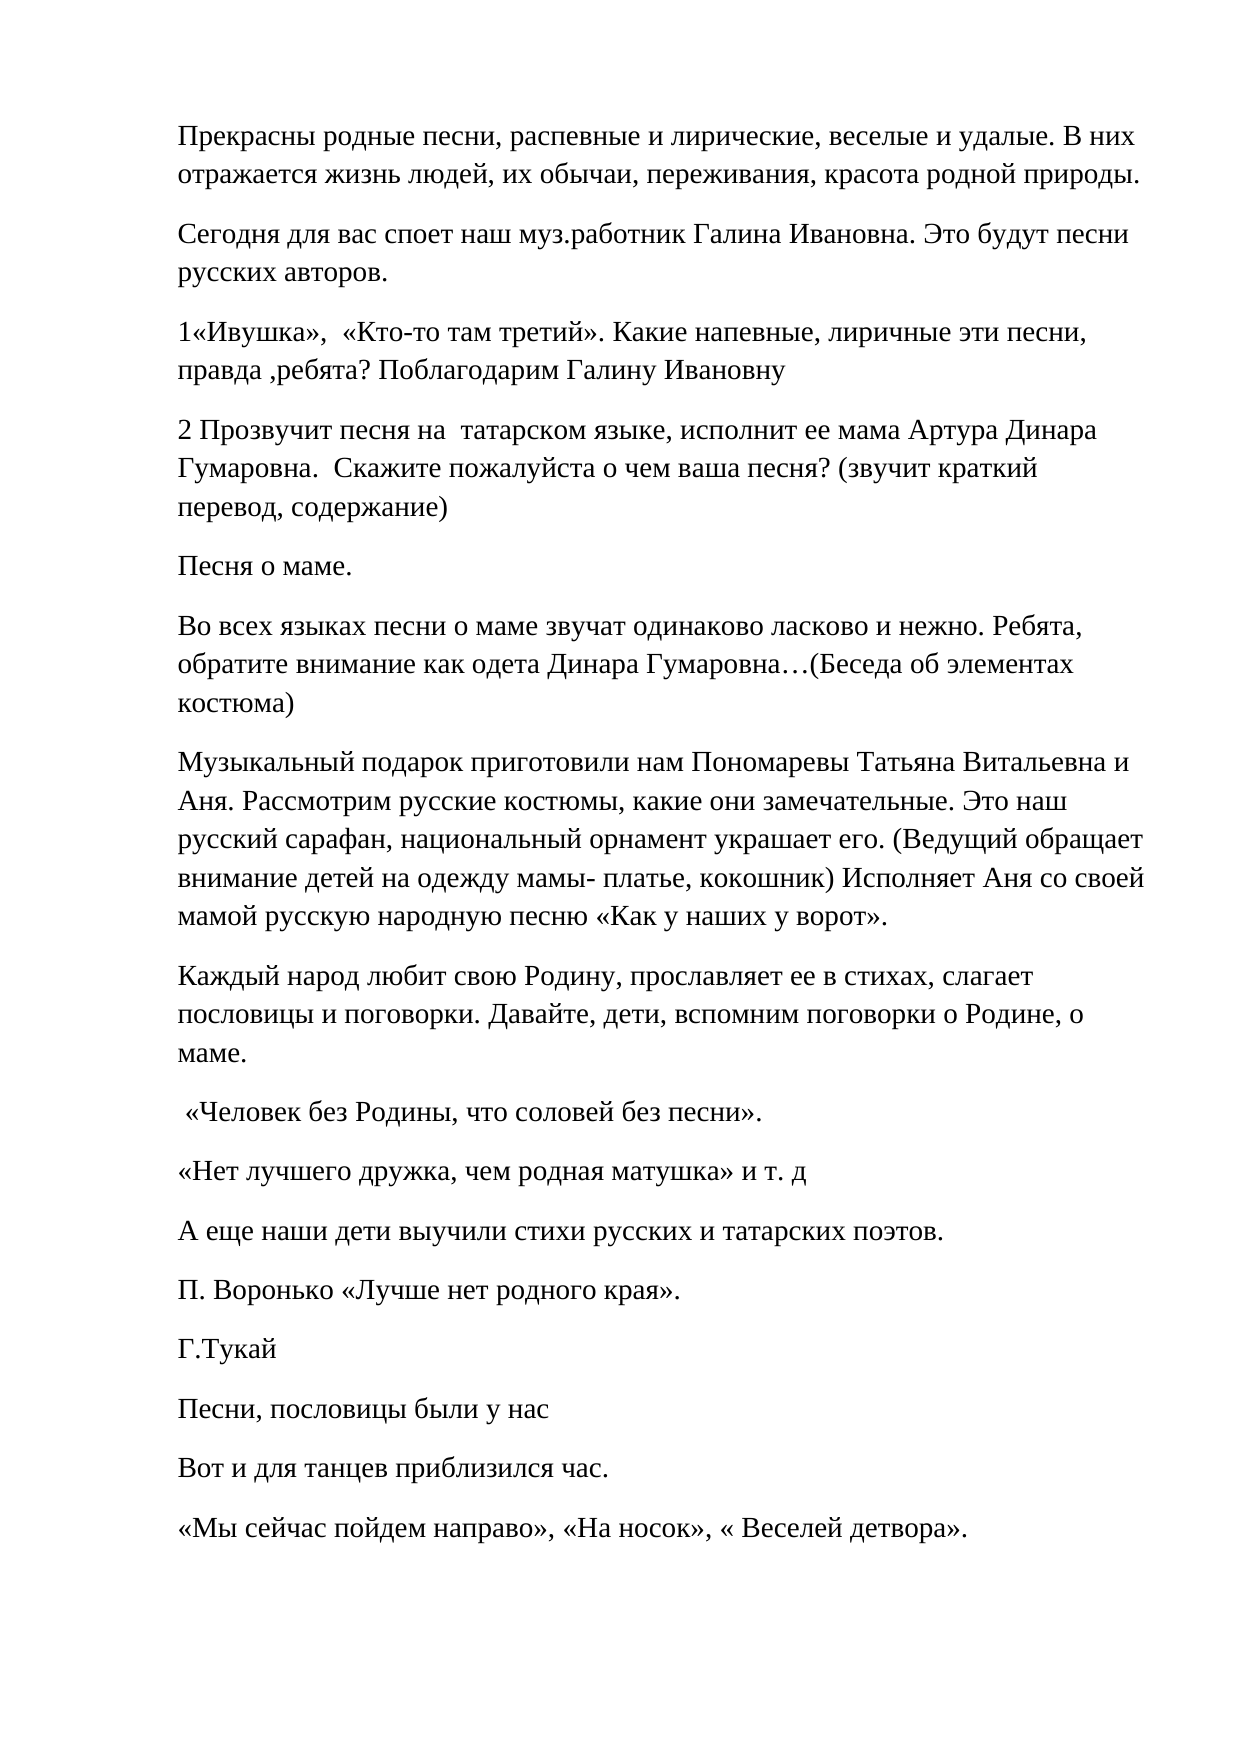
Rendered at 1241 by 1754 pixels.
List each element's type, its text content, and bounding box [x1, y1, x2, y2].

text П. Воронько «Лучше нет родного края». [177, 1272, 1152, 1306]
text 2 Прозвучит песня на татарском языке, исполнит ее мама Артура Динара Гумаровна. Скажите пожалуйста о чем ваша песня? (звучит краткий перевод, содержание) [177, 412, 1152, 522]
text «Мы сейчас пойдем направо», «На носок», « Веселей детвора». [177, 1510, 1152, 1543]
text Сегодня для вас споет наш муз.работник Галина Ивановна. Это будут песни русских авторов. [177, 216, 1152, 288]
text Каждый народ любит свою Родину, прославляет ее в стихах, слагает пословицы и поговорки. Давайте, дети, вспомним поговорки о Родине, о маме. [177, 958, 1152, 1068]
text Песни, пословицы были у нас [177, 1391, 1152, 1424]
text 1«Ивушка», «Кто-то там третий». Какие напевные, лиричные эти песни, правда ,ребята? Поблагодарим Галину Ивановну [177, 314, 1152, 386]
text «Нет лучшего дружка, чем родная матушка» и т. д [177, 1153, 1152, 1187]
text А еще наши дети выучили стихи русских и татарских поэтов. [177, 1213, 1152, 1246]
text Вот и для танцев приблизился час. [177, 1450, 1152, 1484]
text «Человек без Родины, что соловей без песни». [177, 1094, 1152, 1128]
text Во всех языках песни о маме звучат одинаково ласково и нежно. Ребята, обратите внимание как одета Динара Гумаровна…(Беседа об элементах костюма) [177, 608, 1152, 718]
text Музыкальный подарок приготовили нам Пономаревы Татьяна Витальевна и Аня. Рассмотрим русские костюмы, какие они замечательные. Это наш русский сарафан, национальный орнамент украшает его. (Ведущий обращает внимание детей на одежду мамы- платье, кокошник) Исполняет Аня со своей мамой русскую народную песню «Как у наших у ворот». [177, 744, 1152, 932]
text Песня о маме. [177, 548, 1152, 582]
text Прекрасны родные песни, распевные и лирические, веселые и удалые. В них отражается жизнь людей, их обычаи, переживания, красота родной природы. [177, 118, 1152, 190]
text Г.Тукай [177, 1332, 1152, 1365]
